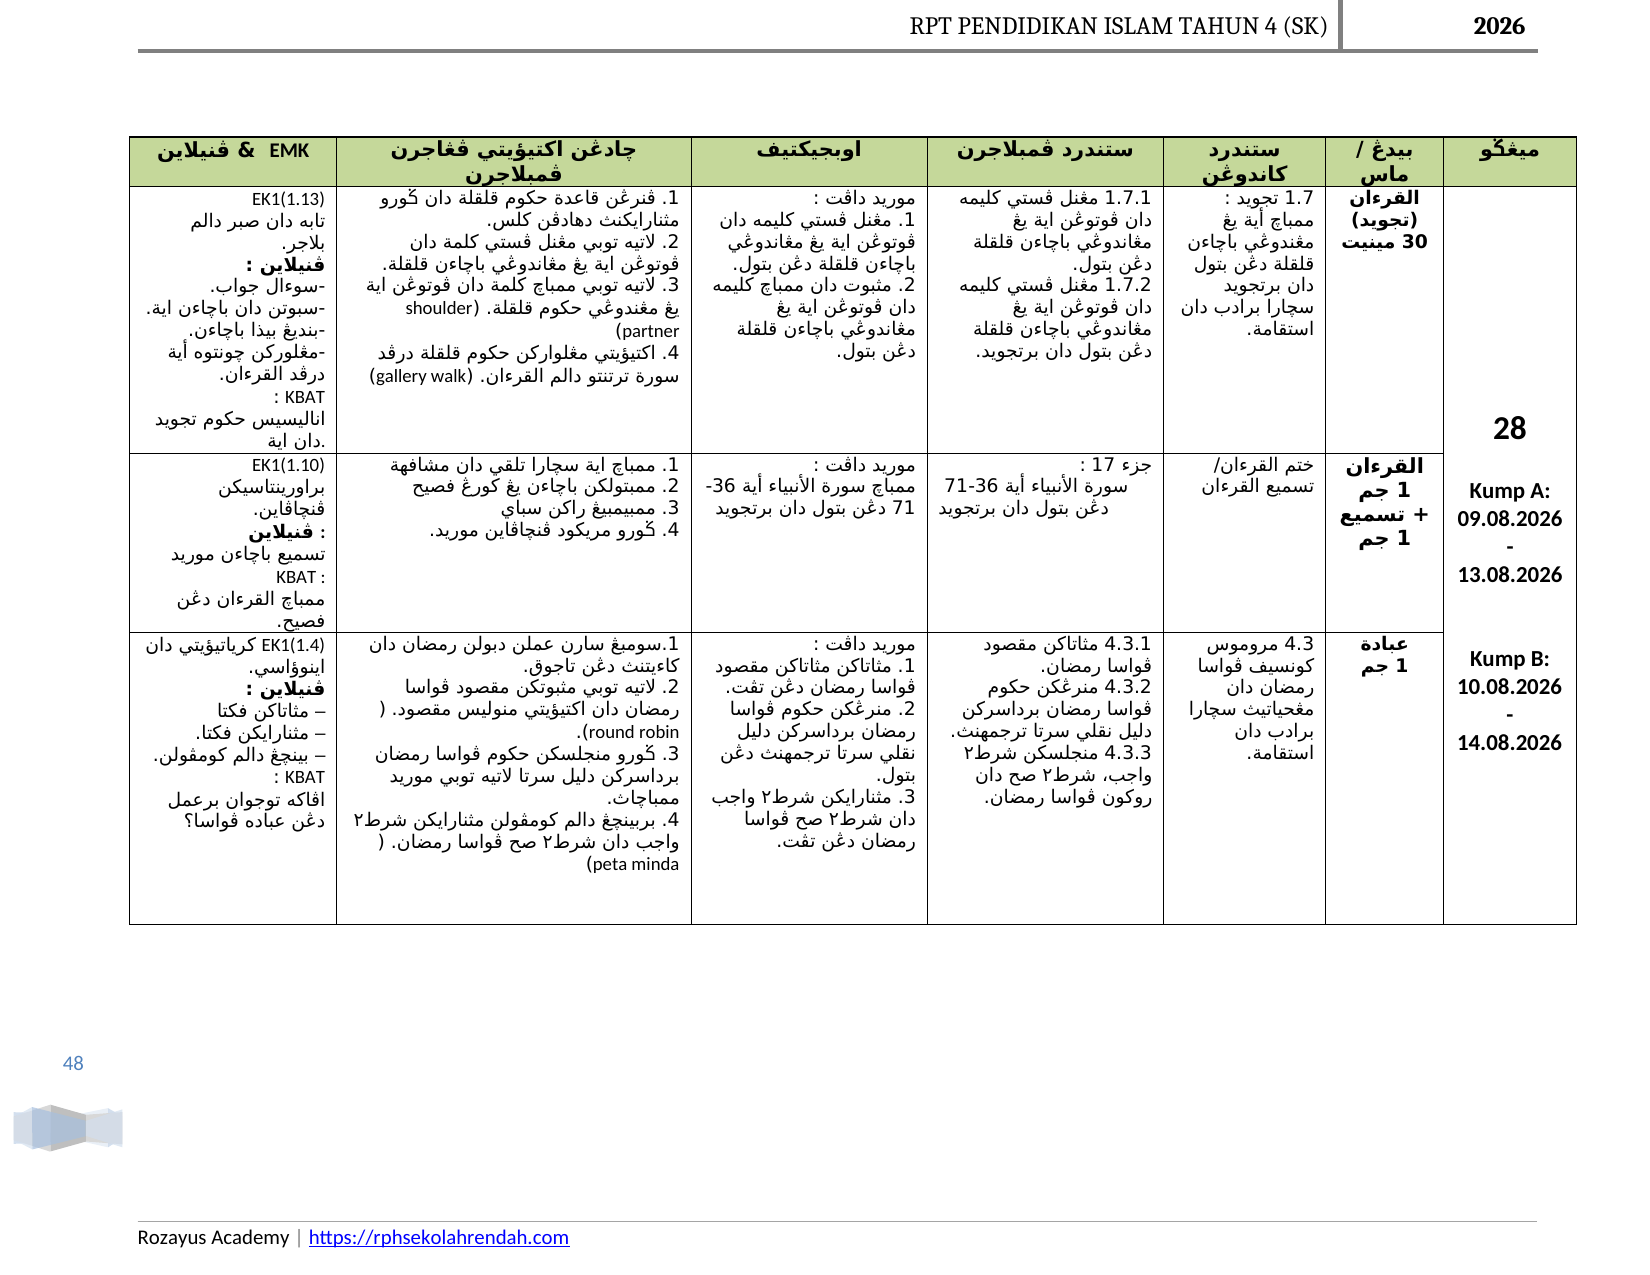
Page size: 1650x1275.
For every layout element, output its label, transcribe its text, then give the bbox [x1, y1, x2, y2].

table_cell موريد داڤت : 1. مثاتاكن مثاتاكن مقصود ڤواسا رمضان دڠن تڤت. 2. منرڠكن حكوم ڤواسا رمضان برداسركن دليل نقلي سرتا ترجمهنث دڠن بتول. 3. مثنارايكن شرط۲ واجب دان شرط۲ صح ڤواسا رمضان دڠن تڤت. [692, 633, 927, 924]
table_cell 28 Kump A: 09.08.2026-13.08.2026 Kump B: 10.08.2026-14.08.2026 [1444, 187, 1576, 924]
table_cell القرءان 1 جم + تسميع 1 جم [1326, 454, 1443, 632]
table_cell عبادة 1 جم [1326, 633, 1443, 924]
table_header ميڠݢو [1444, 138, 1576, 186]
table_header EMK & ڤنيلاين [130, 138, 336, 186]
table_header بيدڠ / ماس [1326, 138, 1443, 186]
table_cell جزء 17 : سورة الأنبياء أية 36-71 دڠن بتول دان برتجويد [928, 454, 1163, 632]
table_cell القرءان (تجويد) 30 مينيت [1326, 187, 1443, 453]
table_header ستندرد ڤمبلاجرن [928, 138, 1163, 186]
table_header ستندرد كاندوڠن [1164, 138, 1325, 186]
table_cell ختم القرءان/ تسميع القرءان [1164, 454, 1325, 632]
table_cell EK1(1.13) تابه دان صبر دالم بلاجر. ڤنيلاين : -سوءال جواب. -سبوتن دان باچاءن اية. -بنديڠ بيذا باچاءن. -مڠلوركن چونتوه أية درڤد القرءان. KBAT : اناليسيس حكوم تجويد دان اية. [130, 187, 336, 453]
table_header اوبجيكتيف [692, 138, 927, 186]
table_cell موريد داڤت : ممباچ سورة الأنبياء أية 36-71 دڠن بتول دان برتجويد [692, 454, 927, 632]
table_cell EK1(1.4) كرياتيؤيتي دان اينوؤاسي. ڤنيلاين : – مثاتاكن فكتا – مثنارايكن فكتا. – بينچڠ دالم كومڤولن. KBAT : اڤاكه توجوان برعمل دڠن عباده ڤواسا؟ [130, 633, 336, 924]
table_cell EK1(1.10) براورينتاسيكن ڤنچاڤاين. ڤنيلاين : تسميع باچاءن موريد KBAT : ممباچ القرءان دڠن فصيح. [130, 454, 336, 632]
table_header چادڠن اكتيؤيتي ڤڠاجرن ڤمبلاجرن [337, 138, 691, 186]
table_cell 4.3.1 مثاتاكن مقصود ڤواسا رمضان. 4.3.2 منرڠكن حكوم ڤواسا رمضان برداسركن دليل نقلي سرتا ترجمهنث. 4.3.3 منجلسكن شرط۲ واجب، شرط۲ صح دان روكون ڤواسا رمضان. [928, 633, 1163, 924]
table_cell 1.سومبڠ سارن عملن دبولن رمضان دان كاءيتنث دڠن تاجوق. 2. لاتيه توبي مثبوتكن مقصود ڤواسا رمضان دان اكتيؤيتي منوليس مقصود. (round robin). 3. ݢورو منجلسكن حكوم ڤواسا رمضان برداسركن دليل سرتا لاتيه توبي موريد ممباچاث. 4. بربينچڠ دالم كومڤولن مثنارايكن شرط۲ واجب دان شرط۲ صح ڤواسا رمضان. (peta minda) [337, 633, 691, 924]
table_cell 1.7.1 مڠنل ڤستي كليمه دان ڤوتوڠن اية يڠ مڠاندوڠي باچاءن قلقلة دڠن بتول. 1.7.2 مڠنل ڤستي كليمه دان ڤوتوڠن اية يڠ مڠاندوڠي باچاءن قلقلة دڠن بتول دان برتجويد. [928, 187, 1163, 453]
table_cell موريد داڤت : 1. مڠنل ڤستي كليمه دان ڤوتوڠن اية يڠ مڠاندوڠي باچاءن قلقلة دڠن بتول. 2. مثبوت دان ممباچ كليمه دان ڤوتوڠن اية يڠ مڠاندوڠي باچاءن قلقلة دڠن بتول. [692, 187, 927, 453]
table_cell 4.3 مروموس كونسيف ڤواسا رمضان دان مڠحياتيث سچارا برادب دان استقامة. [1164, 633, 1325, 924]
table_cell 1. ڤنرڠن قاعدة حكوم قلقلة دان ݢورو مثنارايكنث دهادڤن كلس. 2. لاتيه توبي مڠنل ڤستي كلمة دان ڤوتوڠن اية يڠ مڠاندوڠي باچاءن قلقلة. 3. لاتيه توبي ممباچ كلمة دان ڤوتوڠن اية يڠ مڠندوڠي حكوم قلقلة. (shoulder partner) 4. اكتيؤيتي مڠلواركن حكوم قلقلة درڤد سورة ترتنتو دالم القرءان. (gallery walk) [337, 187, 691, 453]
table_cell 1.7 تجويد : ممباچ أية يڠ مڠندوڠي باچاءن قلقلة دڠن بتول دان برتجويد سچارا برادب دان استقامة. [1164, 187, 1325, 453]
table_cell 1. ممباچ اية سچارا تلقي دان مشافهة 2. ممبتولكن باچاءن يڠ كورڠ فصيح 3. ممبيمبيڠ راكن سباي 4. ݢورو مريكود ڤنچاڤاين موريد. [337, 454, 691, 632]
